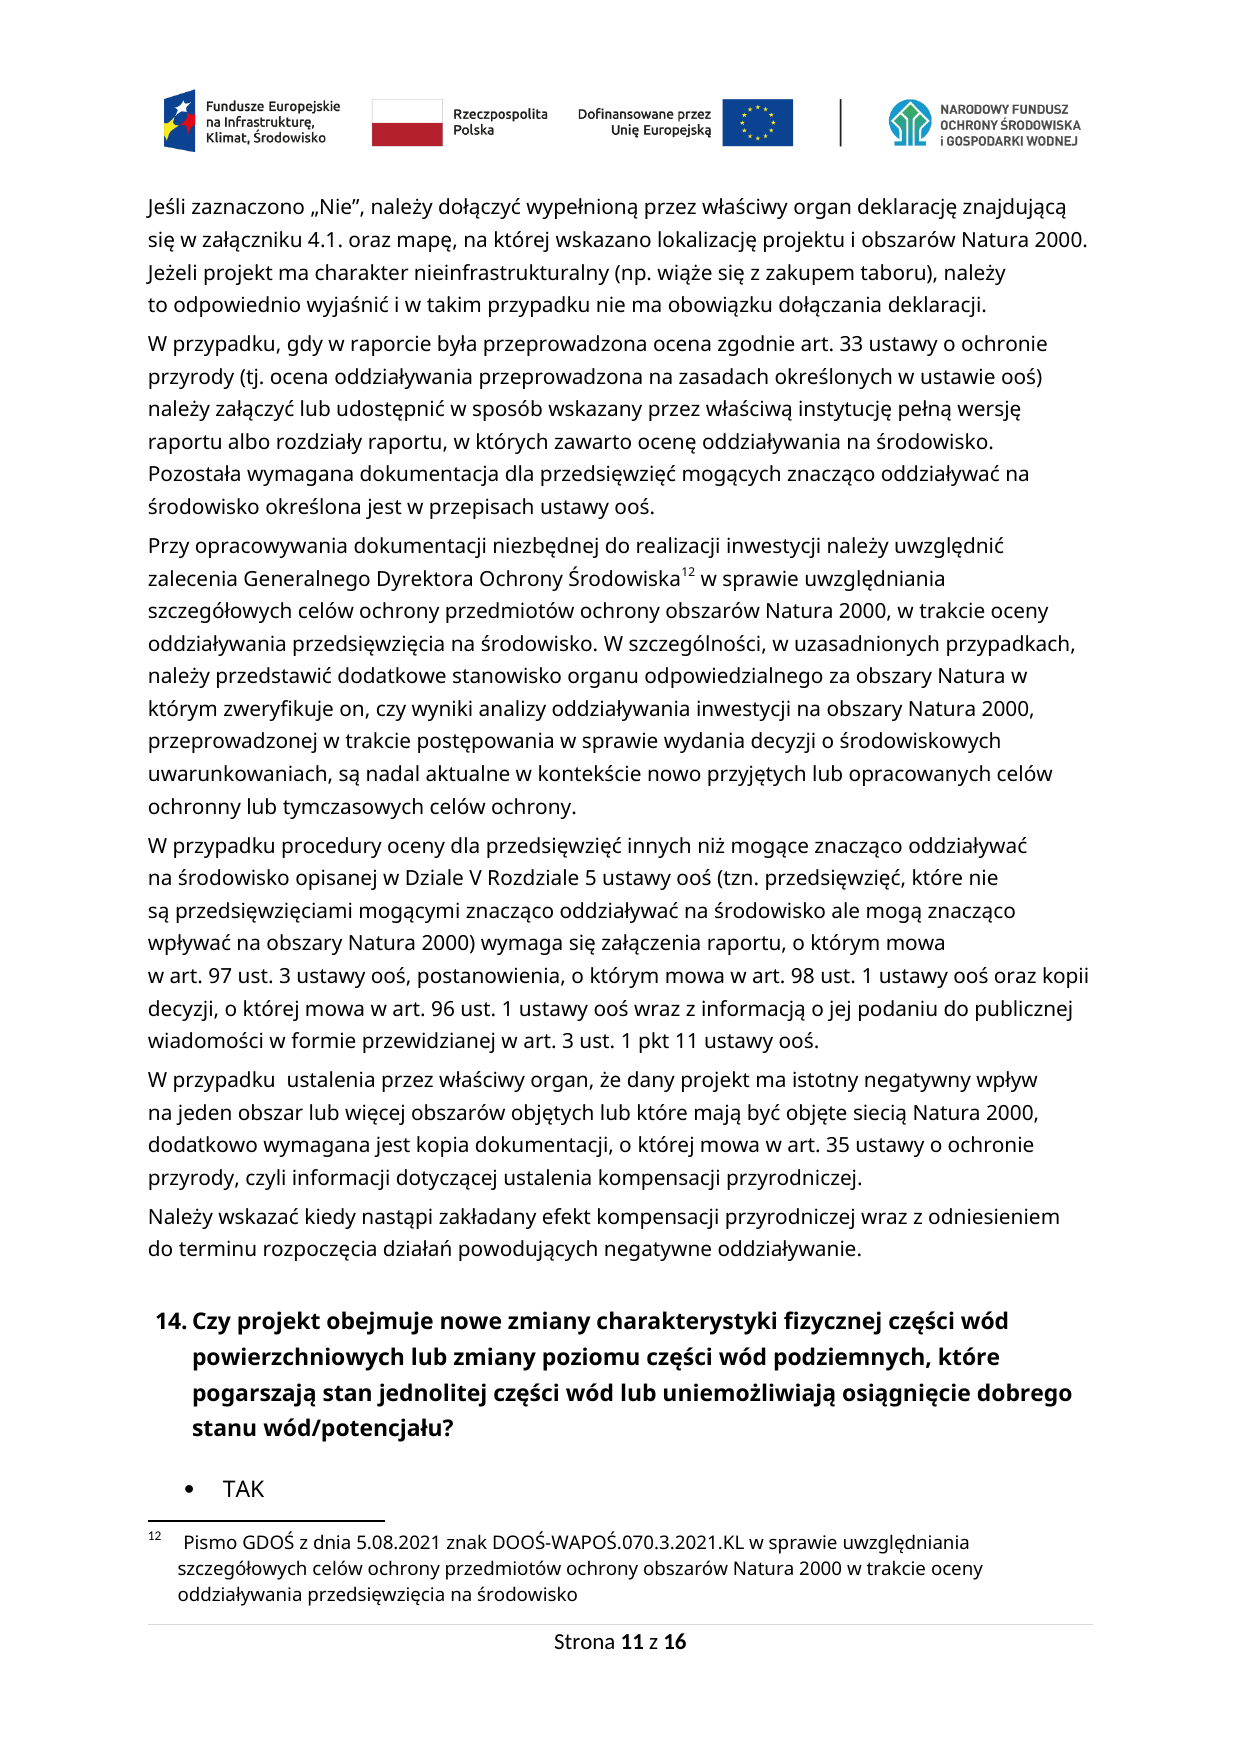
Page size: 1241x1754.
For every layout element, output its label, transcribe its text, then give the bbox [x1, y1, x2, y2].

list Czy projekt obejmuje nowe zmiany charakterystyki fizycznej części wód powierzchniowych lub zmiany poziomu części wód podziemnych, które pogarszają stan jednolitej części wód lub uniemożliwiają osiągnięcie dobrego stanu wód/potencjału? [155, 1304, 1093, 1444]
text Przy opracowywania dokumentacji niezbędnej do realizacji inwestycji należy uwzględnić zalecenia Generalnego Dyrektora Ochrony Środowiska w sprawie uwzględniania szczegółowych celów ochrony przedmiotów ochrony obszarów Natura 2000, w trakcie oceny oddziaływania przedsięwzięcia na środowisko. W szczególności, w uzasadnionych przypadkach, należy przedstawić dodatkowe stanowisko organu odpowiedzialnego za obszary Natura w którym zweryfikuje on, czy wyniki analizy oddziaływania inwestycji na obszary Natura 2000, przeprowadzonej w trakcie postępowania w sprawie wydania decyzji o środowiskowych uwarunkowaniach, są nadal aktualne w kontekście nowo przyjętych lub opracowanych celów ochronny lub tymczasowych celów ochrony. [148, 531, 1093, 820]
text W przypadku ustalenia przez właściwy organ, że dany projekt ma istotny negatywny wpływ na jeden obszar lub więcej obszarów objętych lub które mają być objęte siecią Natura 2000, dodatkowo wymagana jest kopia dokumentacji, o której mowa w art. 35 ustawy o ochronie przyrody, czyli informacji dotyczącej ustalenia kompensacji przyrodniczej. [148, 1065, 1093, 1191]
text Jeśli zaznaczono „Nie”, należy dołączyć wypełnioną przez właściwy organ deklarację znajdującą się w załączniku 4.1. oraz mapę, na której wskazano lokalizację projektu i obszarów Natura 2000. Jeżeli projekt ma charakter nieinfrastrukturalny (np. wiąże się z zakupem taboru), należy to odpowiednio wyjaśnić i w takim przypadku nie ma obowiązku dołączania deklaracji. [148, 192, 1093, 319]
list TAK [185, 1473, 1093, 1504]
text W przypadku procedury oceny dla przedsięwzięć innych niż mogące znacząco oddziaływać na środowisko opisanej w Dziale V Rozdziale 5 ustawy ooś (tzn. przedsięwzięć, które nie są przedsięwzięciami mogącymi znacząco oddziaływać na środowisko ale mogą znacząco wpływać na obszary Natura 2000) wymaga się załączenia raportu, o którym mowa w art. 97 ust. 3 ustawy ooś, postanowienia, o którym mowa w art. 98 ust. 1 ustawy ooś oraz kopii decyzji, o której mowa w art. 96 ust. 1 ustawy ooś wraz z informacją o jej podaniu do publicznej wiadomości w formie przewidzianej w art. 3 ust. 1 pkt 11 ustawy ooś. [148, 831, 1093, 1055]
text Należy wskazać kiedy nastąpi zakładany efekt kompensacji przyrodniczej wraz z odniesieniem do terminu rozpoczęcia działań powodujących negatywne oddziaływanie. [148, 1202, 1093, 1263]
picture [147, 73, 1093, 168]
text W przypadku, gdy w raporcie była przeprowadzona ocena zgodnie art. 33 ustawy o ochronie przyrody (tj. ocena oddziaływania przeprowadzona na zasadach określonych w ustawie ooś) należy załączyć lub udostępnić w sposób wskazany przez właściwą instytucję pełną wersję raportu albo rozdziały raportu, w których zawarto ocenę oddziaływania na środowisko. Pozostała wymagana dokumentacja dla przedsięwzięć mogących znacząco oddziaływać na środowisko określona jest w przepisach ustawy ooś. [148, 329, 1093, 521]
